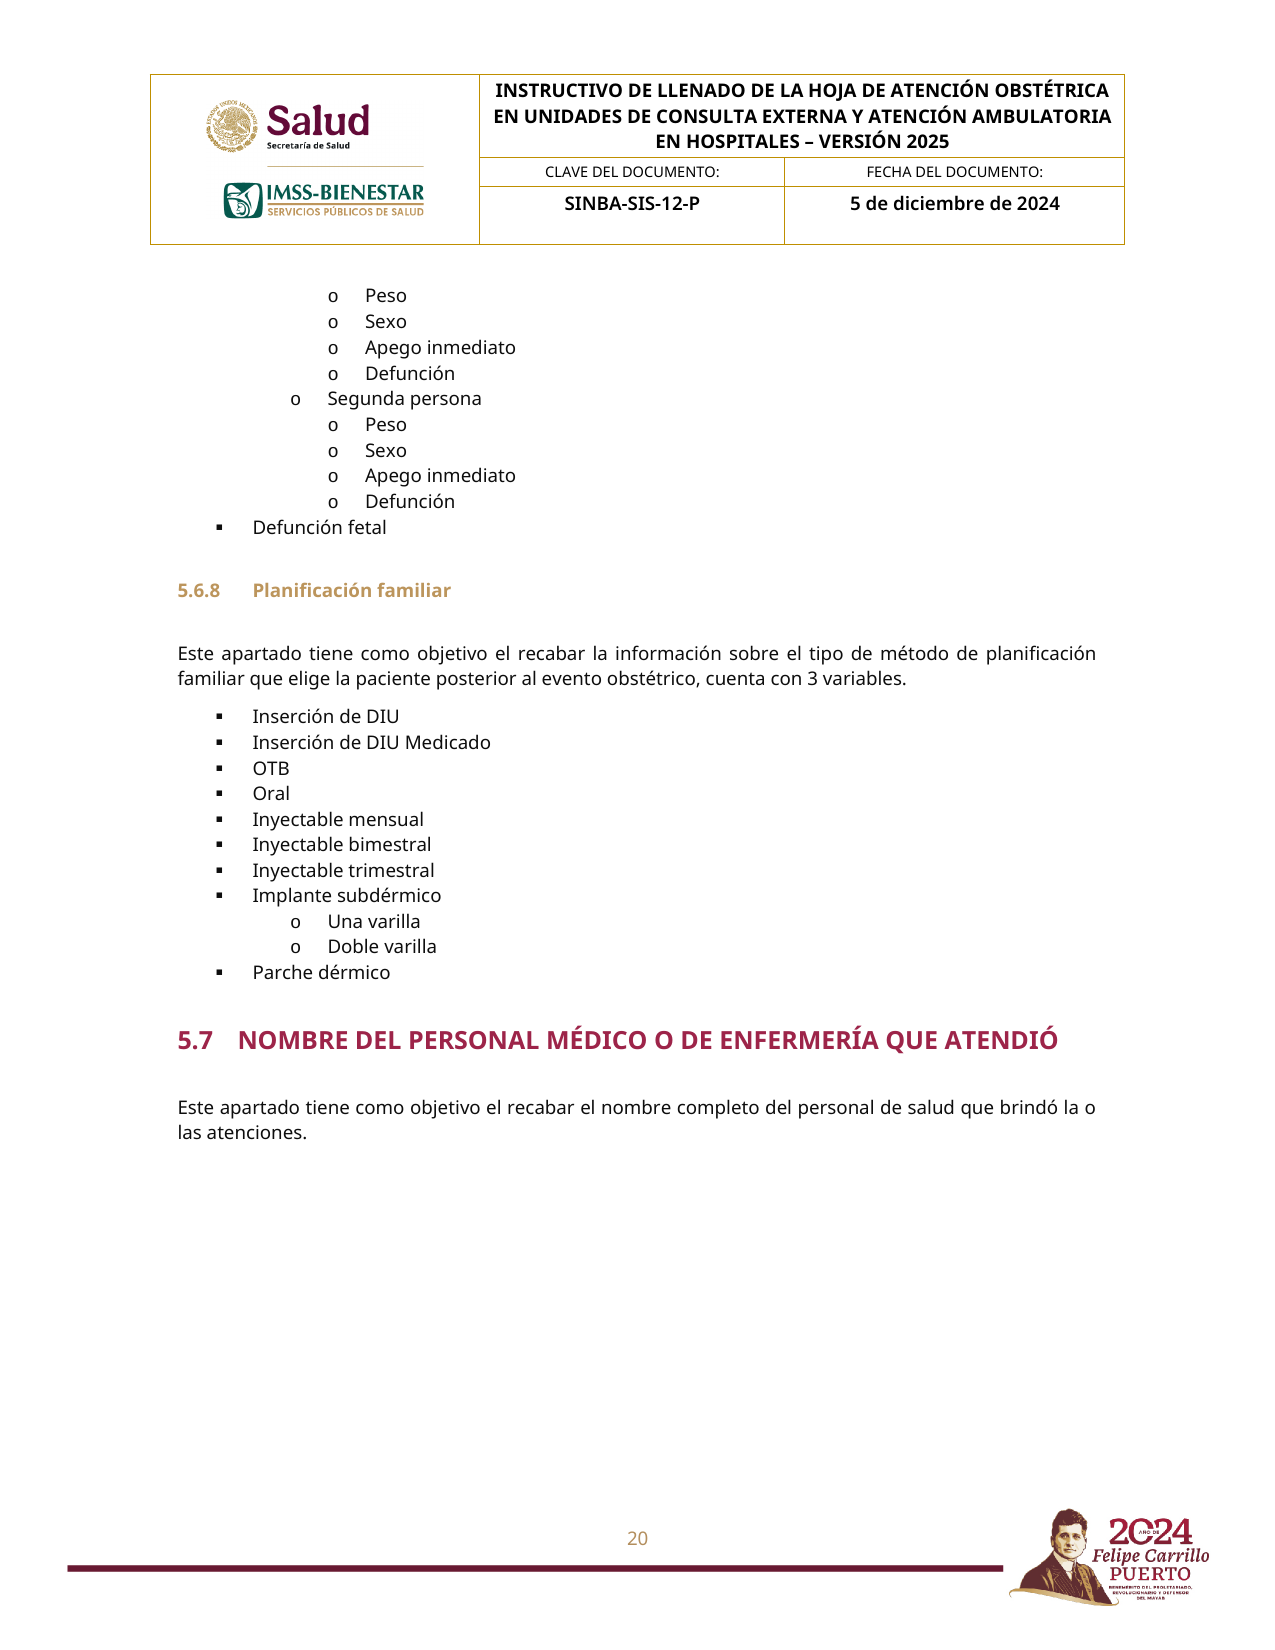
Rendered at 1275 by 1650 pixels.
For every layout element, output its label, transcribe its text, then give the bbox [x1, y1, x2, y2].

list Parche dérmico [215, 959, 1098, 985]
list Defunción [327, 488, 1098, 514]
list Peso [327, 283, 1098, 308]
list Defunción fetal [215, 514, 1098, 540]
list Implante subdérmico [215, 882, 1098, 908]
list Doble varilla [290, 934, 1098, 959]
list OTB [215, 755, 1098, 780]
list Peso [327, 411, 1098, 437]
list Inserción de DIU Medicado [215, 729, 1098, 755]
list Segunda persona [290, 386, 1098, 411]
list Inserción de DIU [215, 704, 1098, 729]
list Inyectable trimestral [215, 857, 1098, 882]
subtitle NOMBRE DEL PERSONAL MÉDICO O DE ENFERMERÍA QUE ATENDIÓ [177, 1022, 1098, 1056]
list Apego inmediato [327, 463, 1098, 488]
list Oral [215, 780, 1098, 806]
list Defunción [327, 360, 1098, 386]
list Sexo [327, 308, 1098, 334]
list Sexo [327, 437, 1098, 463]
list Una varilla [290, 908, 1098, 934]
list Inyectable mensual [215, 806, 1098, 831]
list Apego inmediato [327, 334, 1098, 360]
text Este apartado tiene como objetivo el recabar la información sobre el tipo de método de planificación familiar que elige la paciente posterior al evento obstétrico, cuenta con 3 variables. [177, 640, 1098, 691]
list Inyectable bimestral [215, 831, 1098, 857]
picture [0, 1497, 1275, 1650]
picture [206, 100, 424, 219]
text Este apartado tiene como objetivo el recabar el nombre completo del personal de salud que brindó la o las atenciones. [177, 1094, 1098, 1145]
subtitle Planificación familiar [177, 577, 1098, 603]
